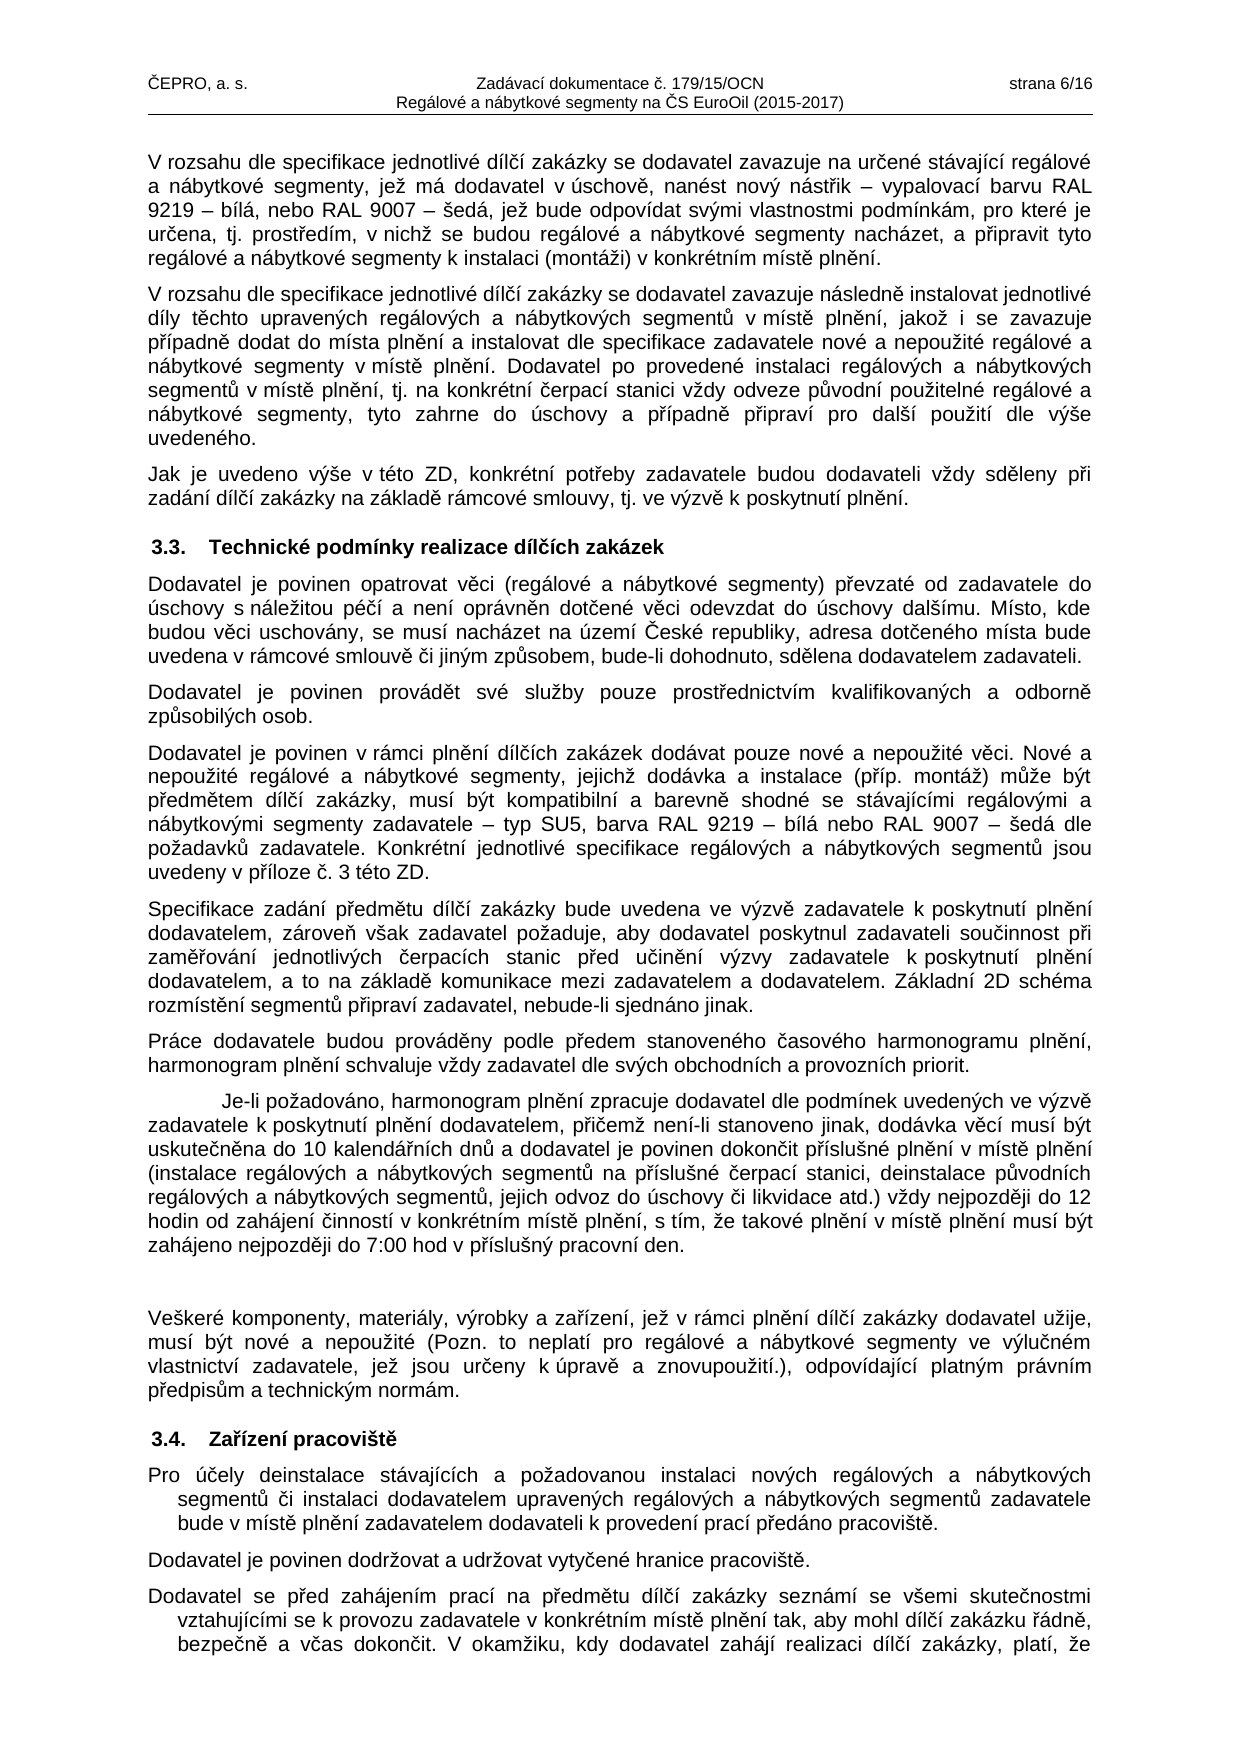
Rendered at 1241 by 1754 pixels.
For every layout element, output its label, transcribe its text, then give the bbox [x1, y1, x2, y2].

text Pro účely deinstalace stávajících a požadovanou instalaci nových regálových a nábytkových segmentů či instalaci dodavatelem upravených regálových a nábytkových segmentů zadavatele bude v místě plnění zadavatelem dodavateli k provedení prací předáno pracoviště. [148, 1463, 1093, 1535]
text Práce dodavatele budou prováděny podle předem stanoveného časového harmonogramu plnění, harmonogram plnění schvaluje vždy zadavatel dle svých obchodních a provozních priorit. [148, 1029, 1093, 1077]
text Jak je uvedeno výše v této ZD, konkrétní potřeby zadavatele budou dodavateli vždy sděleny při zadání dílčí zakázky na základě rámcové smlouvy, tj. ve výzvě k poskytnutí plnění. [148, 462, 1093, 510]
text Dodavatel je povinen v rámci plnění dílčích zakázek dodávat pouze nové a nepoužité věci. Nové a nepoužité regálové a nábytkové segmenty, jejichž dodávka a instalace (příp. montáž) může být předmětem dílčí zakázky, musí být kompatibilní a barevně shodné se stávajícími regálovými a nábytkovými segmenty zadavatele – typ SU5, barva RAL 9219 – bílá nebo RAL 9007 – šedá dle požadavků zadavatele. Konkrétní jednotlivé specifikace regálových a nábytkových segmentů jsou uvedeny v příloze č. 3 této ZD. [148, 740, 1093, 884]
subtitle Zařízení pracoviště [151, 1427, 1093, 1451]
text Veškeré komponenty, materiály, výrobky a zařízení, jež v rámci plnění dílčí zakázky dodavatel užije, musí být nové a nepoužité (Pozn. to neplatí pro regálové a nábytkové segmenty ve výlučném vlastnictví zadavatele, jež jsou určeny k úpravě a znovupoužití.), odpovídající platným právním předpisům a technickým normám. [148, 1306, 1093, 1402]
text V rozsahu dle specifikace jednotlivé dílčí zakázky se dodavatel zavazuje na určené stávající regálové a nábytkové segmenty, jež má dodavatel v úschově, nanést nový nástřik – vypalovací barvu RAL 9219 – bílá, nebo RAL 9007 – šedá, jež bude odpovídat svými vlastnostmi podmínkám, pro které je určena, tj. prostředím, v nichž se budou regálové a nábytkové segmenty nacházet, a připravit tyto regálové a nábytkové segmenty k instalaci (montáži) v konkrétním místě plnění. [148, 150, 1093, 269]
text V rozsahu dle specifikace jednotlivé dílčí zakázky se dodavatel zavazuje následně instalovat jednotlivé díly těchto upravených regálových a nábytkových segmentů v místě plnění, jakož i se zavazuje případně dodat do místa plnění a instalovat dle specifikace zadavatele nové a nepoužité regálové a nábytkové segmenty v místě plnění. Dodavatel po provedené instalaci regálových a nábytkových segmentů v místě plnění, tj. na konkrétní čerpací stanici vždy odveze původní použitelné regálové a nábytkové segmenty, tyto zahrne do úschovy a případně připraví pro další použití dle výše uvedeného. [148, 282, 1093, 450]
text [148, 1584, 1093, 1656]
text Je-li požadováno, harmonogram plnění zpracuje dodavatel dle podmínek uvedených ve výzvě zadavatele k poskytnutí plnění dodavatelem, přičemž není-li stanoveno jinak, dodávka věcí musí být uskutečněna do 10 kalendářních dnů a dodavatel je povinen dokončit příslušné plnění v místě plnění (instalace regálových a nábytkových segmentů na příslušné čerpací stanici, deinstalace původních regálových a nábytkových segmentů, jejich odvoz do úschovy či likvidace atd.) vždy nejpozději do 12 hodin od zahájení činností v konkrétním místě plnění, s tím, že takové plnění v místě plnění musí být zahájeno nejpozději do 7:00 hod v příslušný pracovní den. [148, 1089, 1093, 1257]
text Dodavatel je povinen opatrovat věci (regálové a nábytkové segmenty) převzaté od zadavatele do úschovy s náležitou péčí a není oprávněn dotčené věci odevzdat do úschovy dalšímu. Místo, kde budou věci uschovány, se musí nacházet na území České republiky, adresa dotčeného místa bude uvedena v rámcové smlouvě či jiným způsobem, bude-li dohodnuto, sdělena dodavatelem zadavateli. [148, 572, 1093, 667]
subtitle Technické podmínky realizace dílčích zakázek [151, 535, 1093, 559]
text Dodavatel je povinen provádět své služby pouze prostřednictvím kvalifikovaných a odborně způsobilých osob. [148, 680, 1093, 728]
text Dodavatel je povinen dodržovat a udržovat vytyčené hranice pracoviště. [148, 1548, 1093, 1572]
text Specifikace zadání předmětu dílčí zakázky bude uvedena ve výzvě zadavatele k poskytnutí plnění dodavatelem, zároveň však zadavatel požaduje, aby dodavatel poskytnul zadavateli součinnost při zaměřování jednotlivých čerpacích stanic před učinění výzvy zadavatele k poskytnutí plnění dodavatelem, a to na základě komunikace mezi zadavatelem a dodavatelem. Základní 2D schéma rozmístění segmentů připraví zadavatel, nebude-li sjednáno jinak. [148, 897, 1093, 1016]
